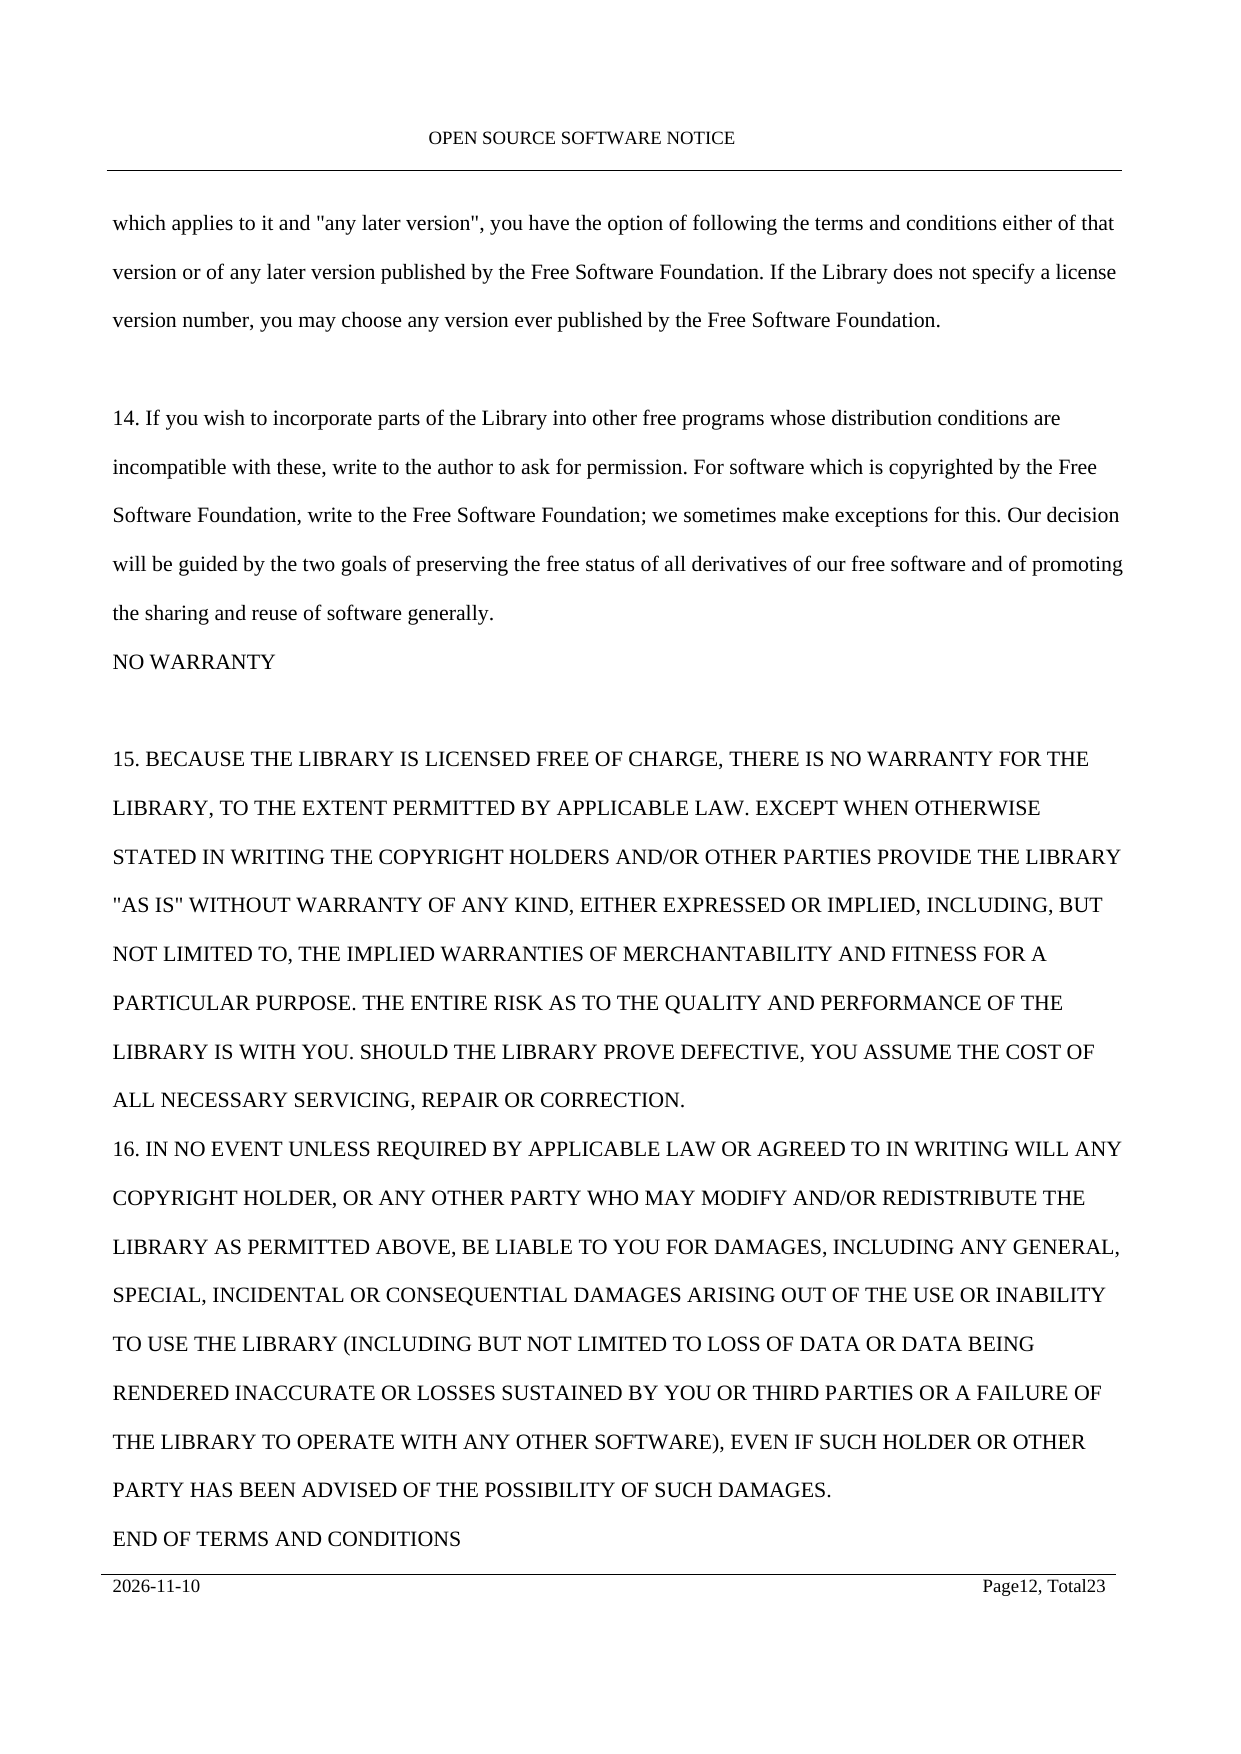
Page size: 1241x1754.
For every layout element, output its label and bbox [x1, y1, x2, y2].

text [112, 206, 1128, 1555]
